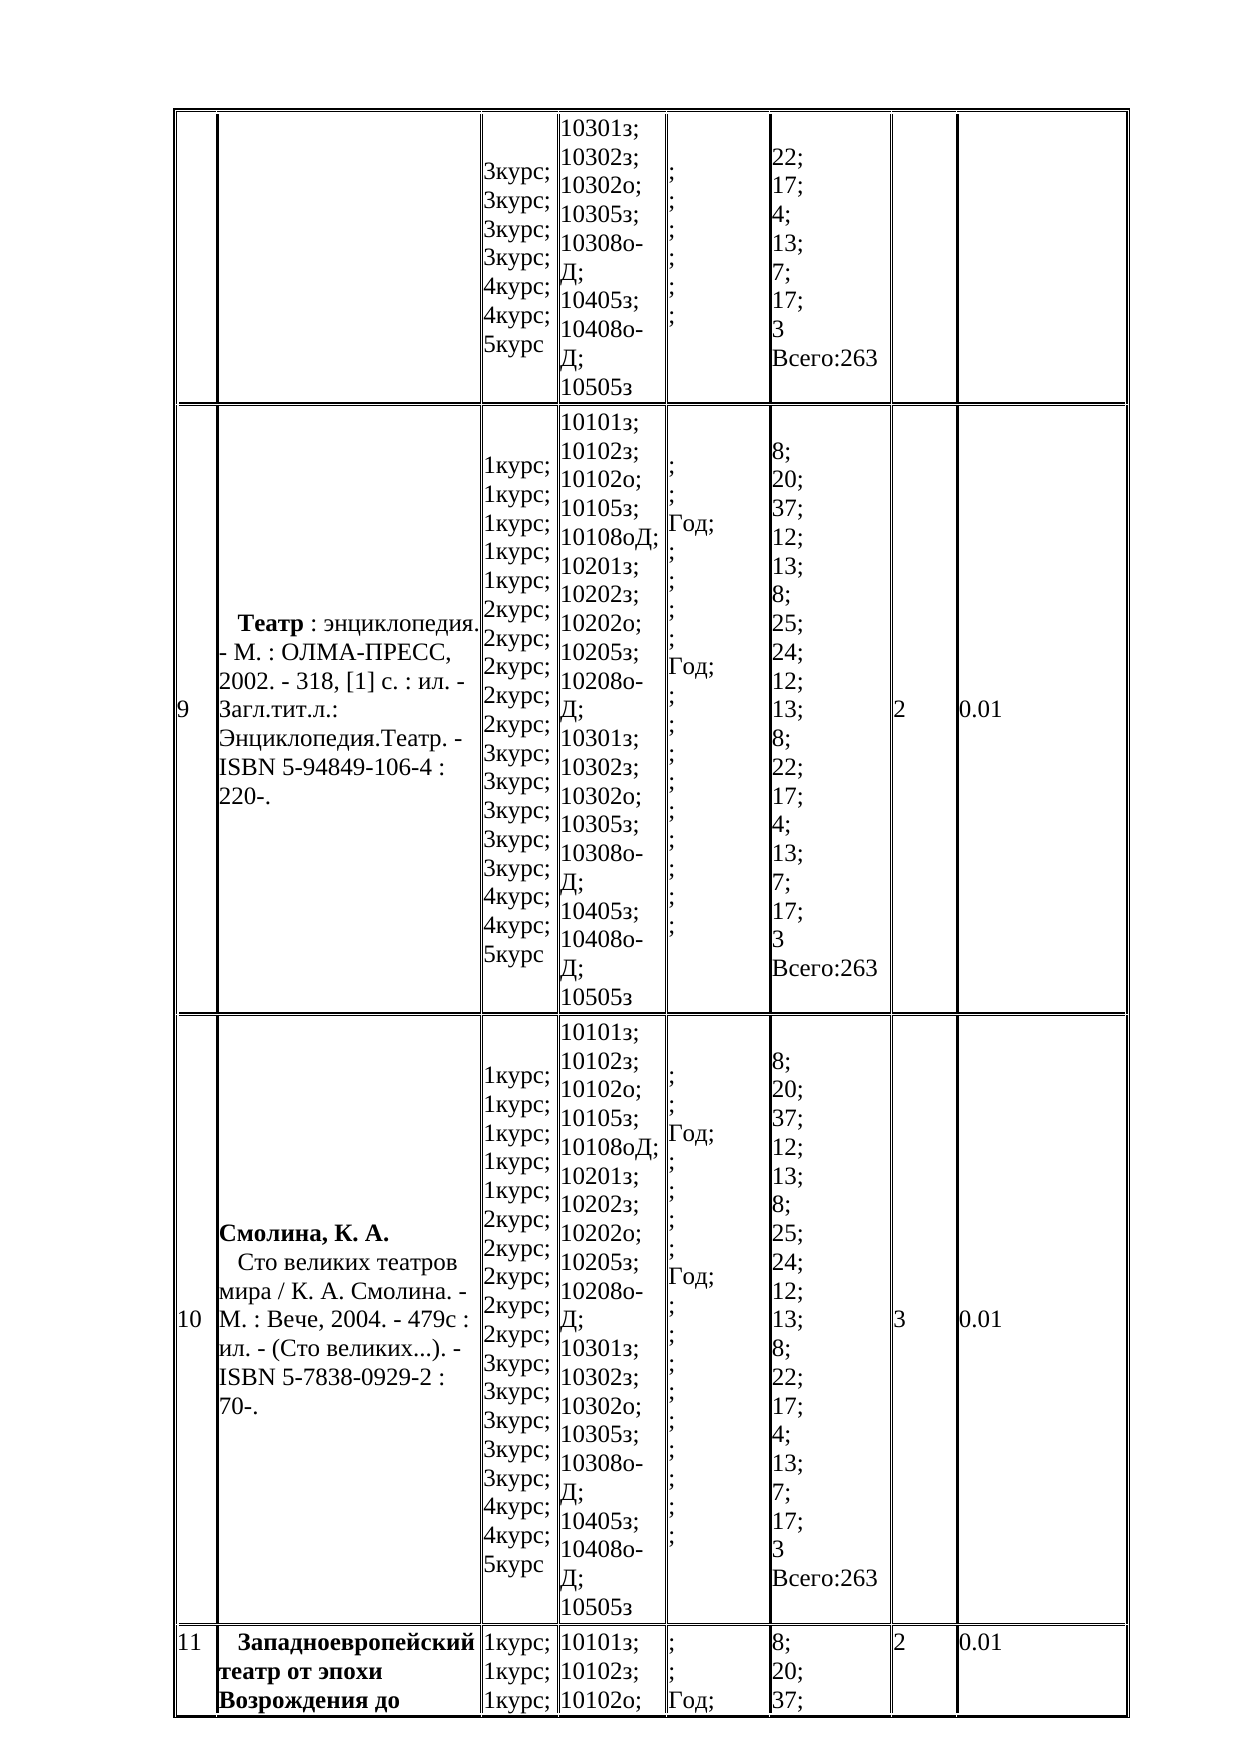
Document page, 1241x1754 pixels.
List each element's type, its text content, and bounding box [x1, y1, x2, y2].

table_cell 1 [891, 110, 957, 402]
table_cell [559, 1626, 667, 1715]
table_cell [482, 112, 558, 402]
table_cell 3 [893, 1016, 956, 1622]
table_cell 8 [177, 110, 217, 402]
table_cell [770, 112, 891, 402]
table_cell 0.01 [957, 1623, 1127, 1715]
table_cell 11 [177, 1623, 217, 1715]
table_cell ; ; Год; ; ; ; ; Год; ; ; ; ; ; ; ; ; ; [668, 406, 769, 1012]
table_cell 2 [893, 406, 956, 1012]
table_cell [772, 1016, 890, 1622]
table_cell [668, 1016, 769, 1622]
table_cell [560, 1016, 665, 1622]
table_cell 0.01 [959, 402, 1127, 1012]
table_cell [217, 112, 482, 402]
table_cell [217, 1626, 482, 1715]
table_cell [667, 110, 770, 402]
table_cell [770, 1626, 891, 1715]
table_cell Театр : энциклопедия. - М. : ОЛМА-ПРЕСС, 2002. - 318, [1] с. : ил. - Загл.тит.л.: Энциклопедия.Театр. - ISBN 5-94849-106-4 : 220-. [219, 406, 480, 1012]
table_cell 9 [177, 402, 216, 1012]
table_cell 8; 20; 37; 12; 13; 8; 25; 24; 12; 13; 8; 22; 17; 4; 13; 7; 17; 3 Всего:263 [772, 406, 890, 1012]
table_cell Смолина, К. А. Сто великих театров мира / К. А. Смолина. - М. : Вече, 2004. - 479с : ил. - (Сто великих...). - ISBN 5-7838-0929-2 : 70-. [219, 1016, 480, 1622]
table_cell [482, 1626, 558, 1715]
table_cell 10 [177, 1012, 216, 1622]
table_cell 0.00 [957, 112, 1126, 402]
table_cell 2 [891, 1626, 957, 1715]
table_cell 1курс; 1курс; 1курс; 1курс; 1курс; 2курс; 2курс; 2курс; 2курс; 2курс; 3курс; 3курс; 3курс; 3курс; 3курс; 4курс; 4курс; 5курс [483, 406, 557, 1012]
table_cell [483, 1016, 557, 1622]
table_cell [667, 1626, 770, 1715]
table_cell 0.01 [959, 1012, 1127, 1622]
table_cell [559, 112, 667, 402]
